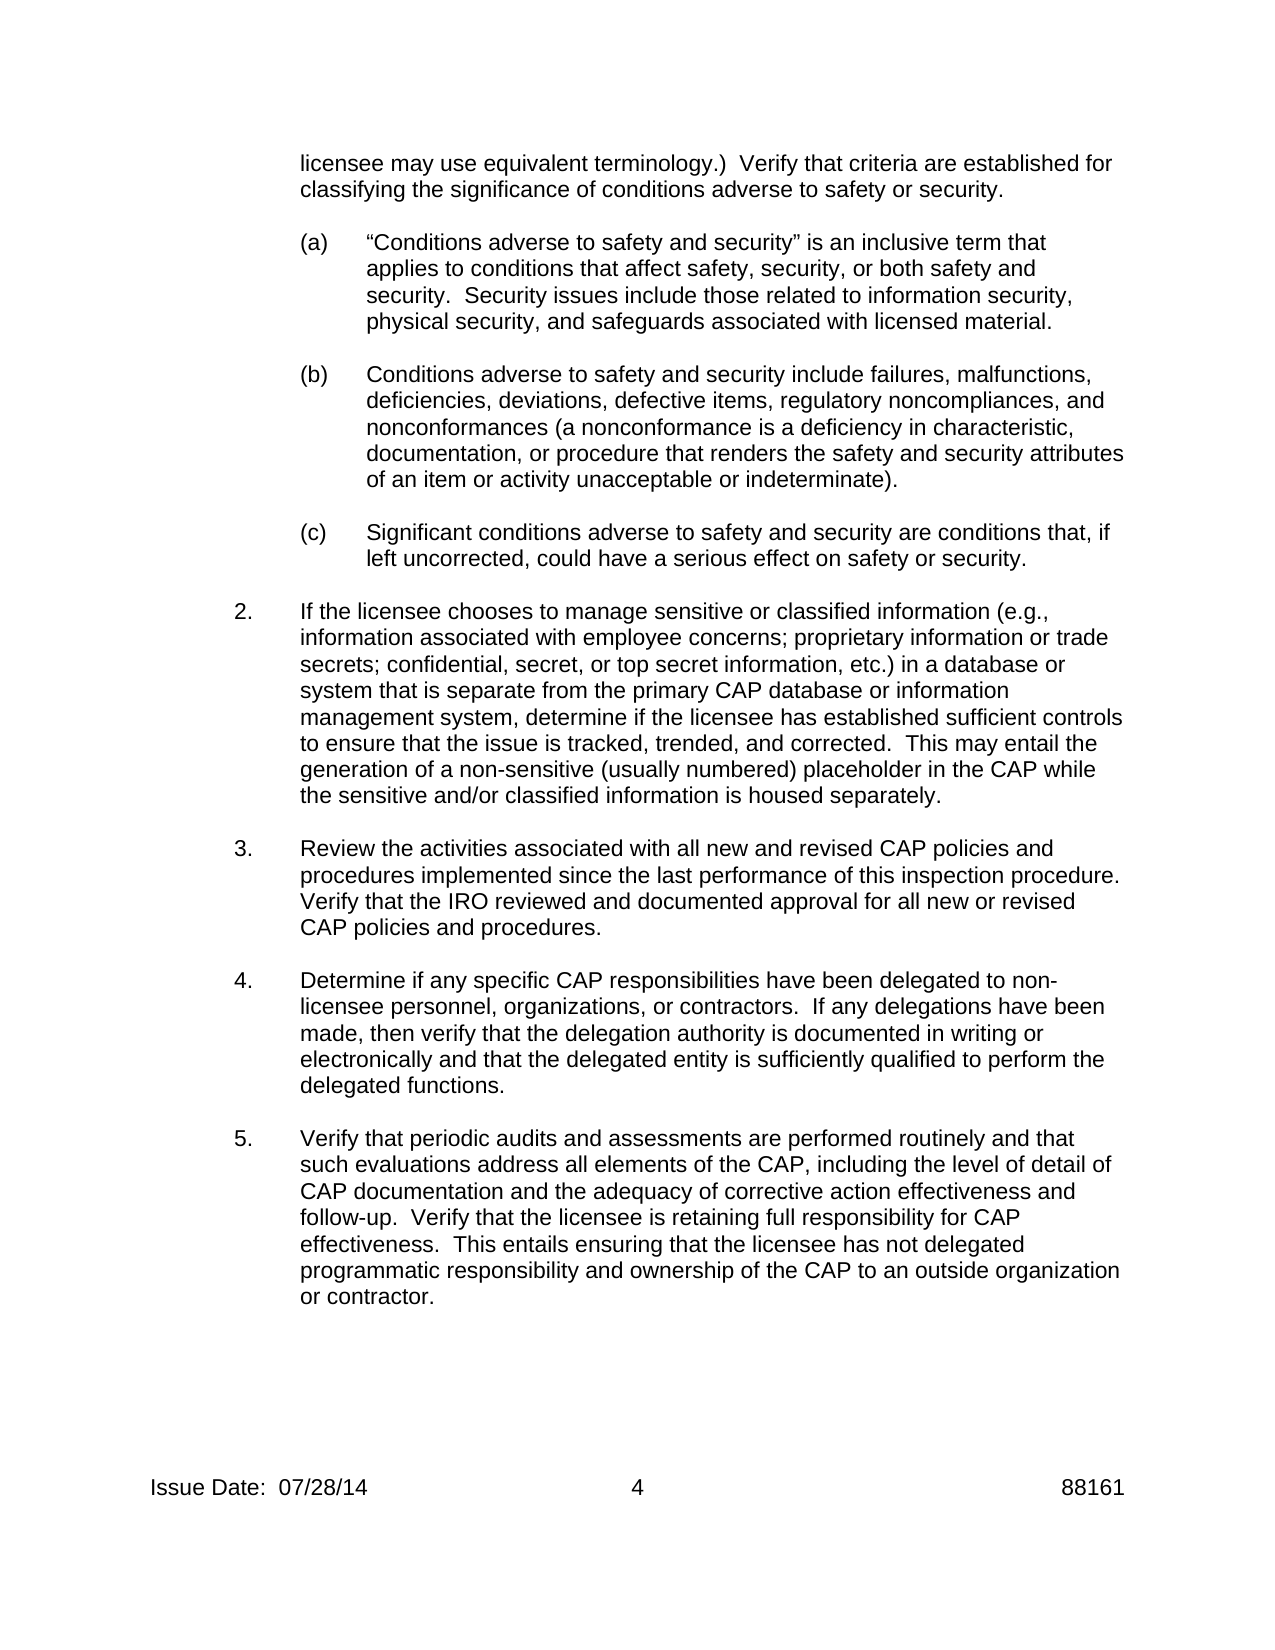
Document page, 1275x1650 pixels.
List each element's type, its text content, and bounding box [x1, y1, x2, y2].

list If the licensee chooses to manage sensitive or classified information (e.g., information associated with employee concerns; proprietary information or trade secrets; confidential, secret, or top secret information, etc.) in a database or system that is separate from the primary CAP database or information management system, determine if the licensee has established sufficient controls to ensure that the issue is tracked, trended, and corrected. This may entail the generation of a non-sensitive (usually numbered) placeholder in the CAP while the sensitive and/or classified information is housed separately. [234, 598, 1125, 809]
list licensee may use equivalent terminology.) Verify that criteria are established for classifying the significance of conditions adverse to safety or security. [300, 150, 1125, 203]
list Significant conditions adverse to safety and security are conditions that, if left uncorrected, could have a serious effect on safety or security. [300, 519, 1125, 572]
list Conditions adverse to safety and security include failures, malfunctions, deficiencies, deviations, defective items, regulatory noncompliances, and nonconformances (a nonconformance is a deficiency in characteristic, documentation, or procedure that renders the safety and security attributes of an item or activity unacceptable or indeterminate). [300, 361, 1125, 493]
list Review the activities associated with all new and revised CAP policies and procedures implemented since the last performance of this inspection procedure. Verify that the IRO reviewed and documented approval for all new or revised CAP policies and procedures. [234, 835, 1125, 941]
list Determine if any specific CAP responsibilities have been delegated to non-licensee personnel, organizations, or contractors. If any delegations have been made, then verify that the delegation authority is documented in writing or electronically and that the delegated entity is sufficiently qualified to perform the delegated functions. [234, 967, 1125, 1099]
list Verify that periodic audits and assessments are performed routinely and that such evaluations address all elements of the CAP, including the level of detail of CAP documentation and the adequacy of corrective action effectiveness and follow-up. Verify that the licensee is retaining full responsibility for CAP effectiveness. This entails ensuring that the licensee has not delegated programmatic responsibility and ownership of the CAP to an outside organization or contractor. [234, 1125, 1125, 1309]
list “Conditions adverse to safety and security” is an inclusive term that applies to conditions that affect safety, security, or both safety and security. Security issues include those related to information security, physical security, and safeguards associated with licensed material. [300, 229, 1125, 334]
